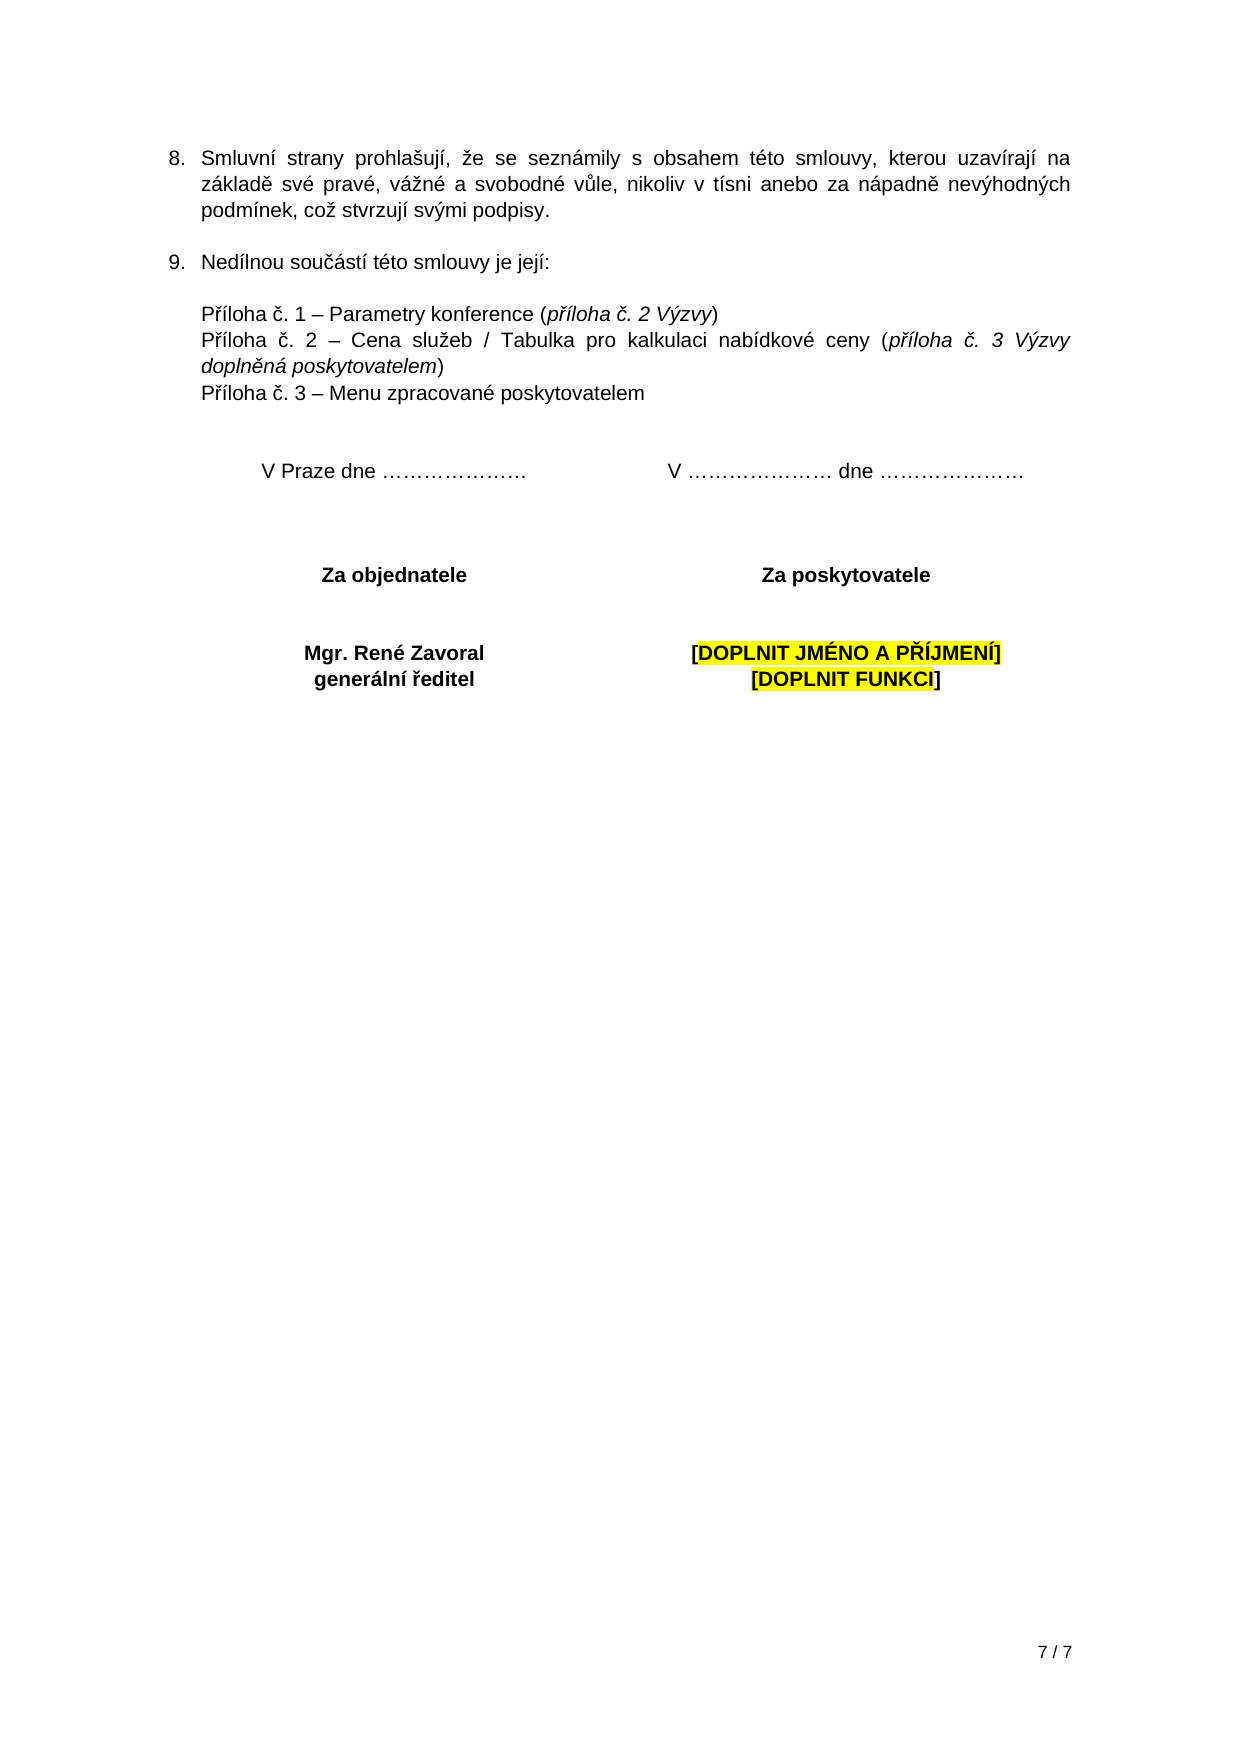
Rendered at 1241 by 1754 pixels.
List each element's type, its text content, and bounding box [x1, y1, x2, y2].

table_header V ………………… dne ………………… [620, 457, 1072, 483]
list Příloha č. 2 – Cena služeb / Tabulka pro kalkulaci nabídkové ceny (příloha č. 3 Výzvy doplněná poskytovatelem) [201, 327, 1072, 379]
table_cell Za objednatele Mgr. René Zavoral generální ředitel [168, 483, 620, 751]
list Smluvní strany prohlašují, že se seznámily s obsahem této smlouvy, kterou uzavírají na základě své pravé, vážné a svobodné vůle, nikoliv v tísni anebo za nápadně nevýhodných podmínek, což stvrzují svými podpisy. [168, 145, 1072, 223]
table_cell Za poskytovatele [DOPLNIT JMÉNO A PŘÍJMENÍ] [DOPLNIT FUNKCI] [620, 483, 1072, 751]
table_header V Praze dne ………………… [168, 457, 620, 483]
subtitle Příloha č. 1 – Parametry konference (příloha č. 2 Výzvy) [201, 301, 1072, 327]
list Příloha č. 3 – Menu zpracované poskytovatelem [201, 379, 1072, 405]
list Nedílnou součástí této smlouvy je její: [168, 249, 1072, 275]
